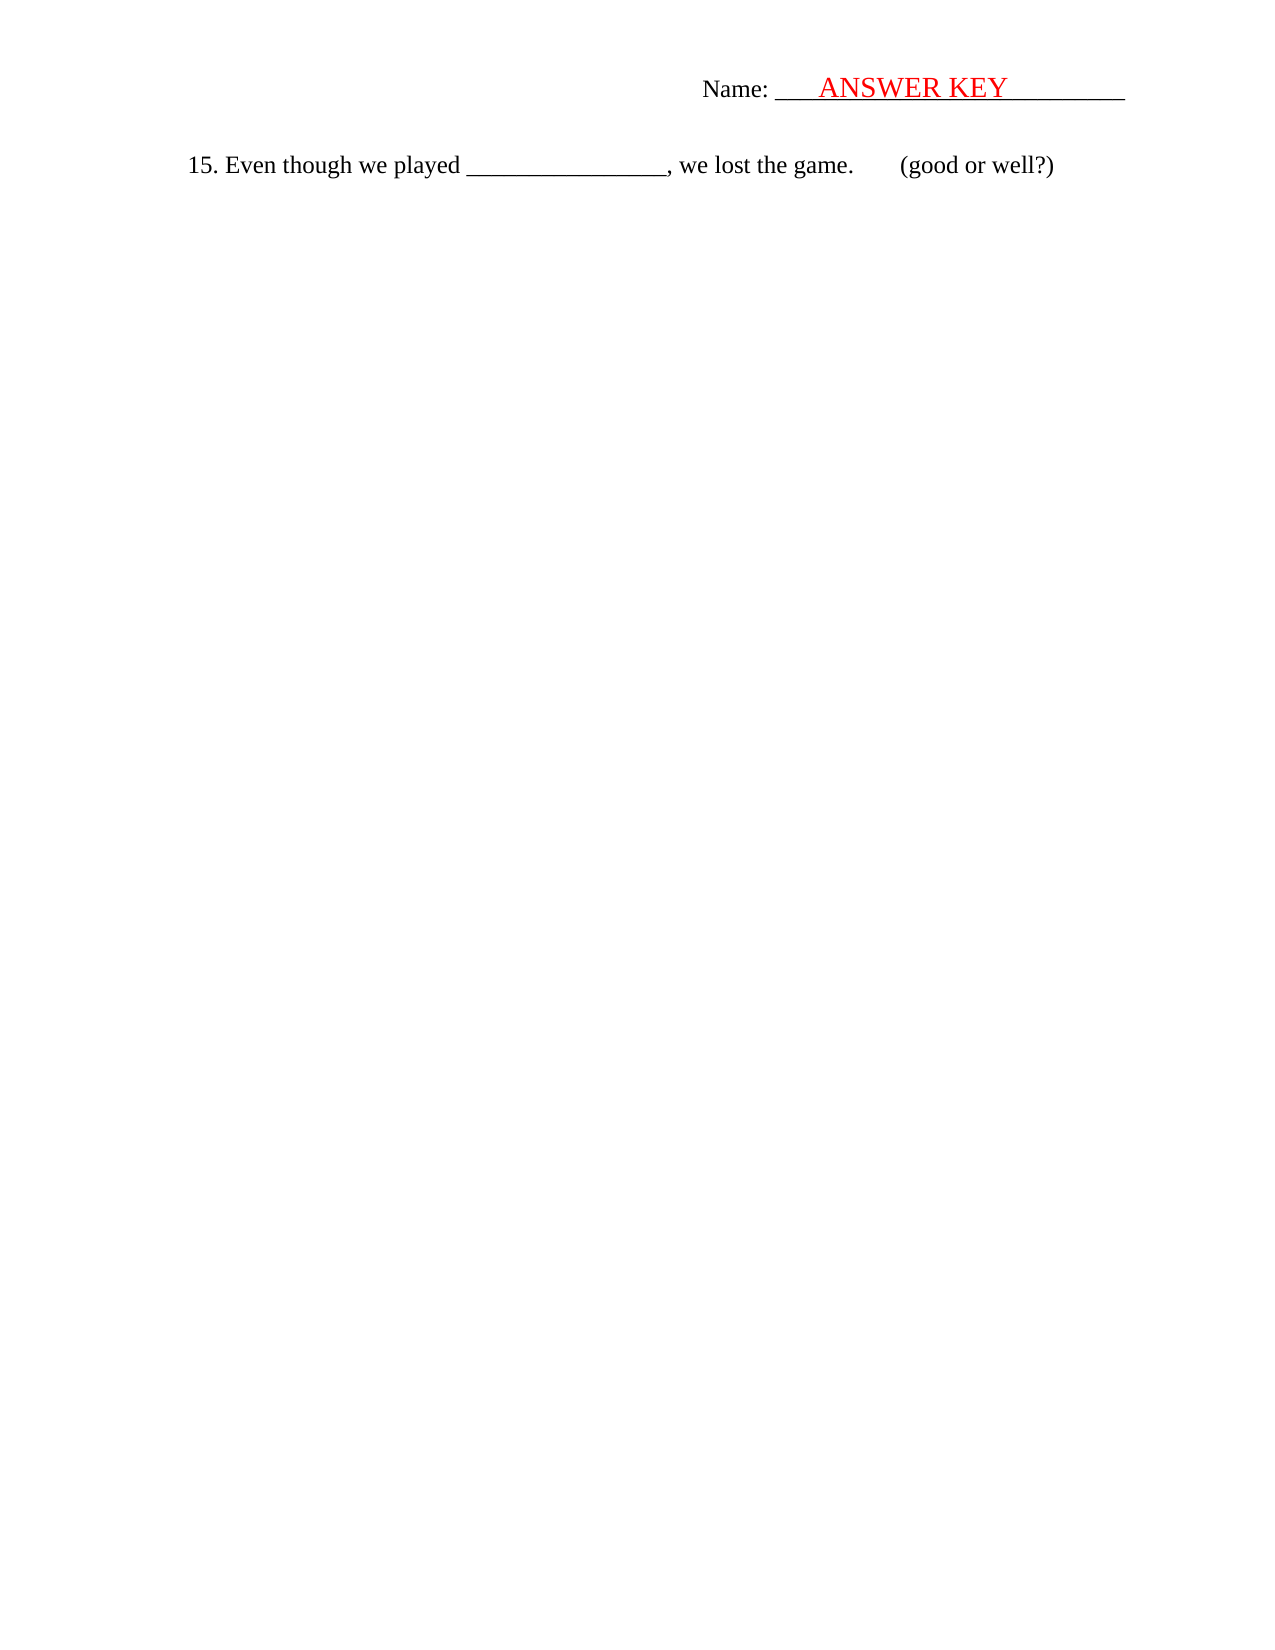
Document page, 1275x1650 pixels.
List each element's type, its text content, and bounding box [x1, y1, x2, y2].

list Even though we played ________________, we lost the game. (good or well?) [187, 150, 1125, 179]
